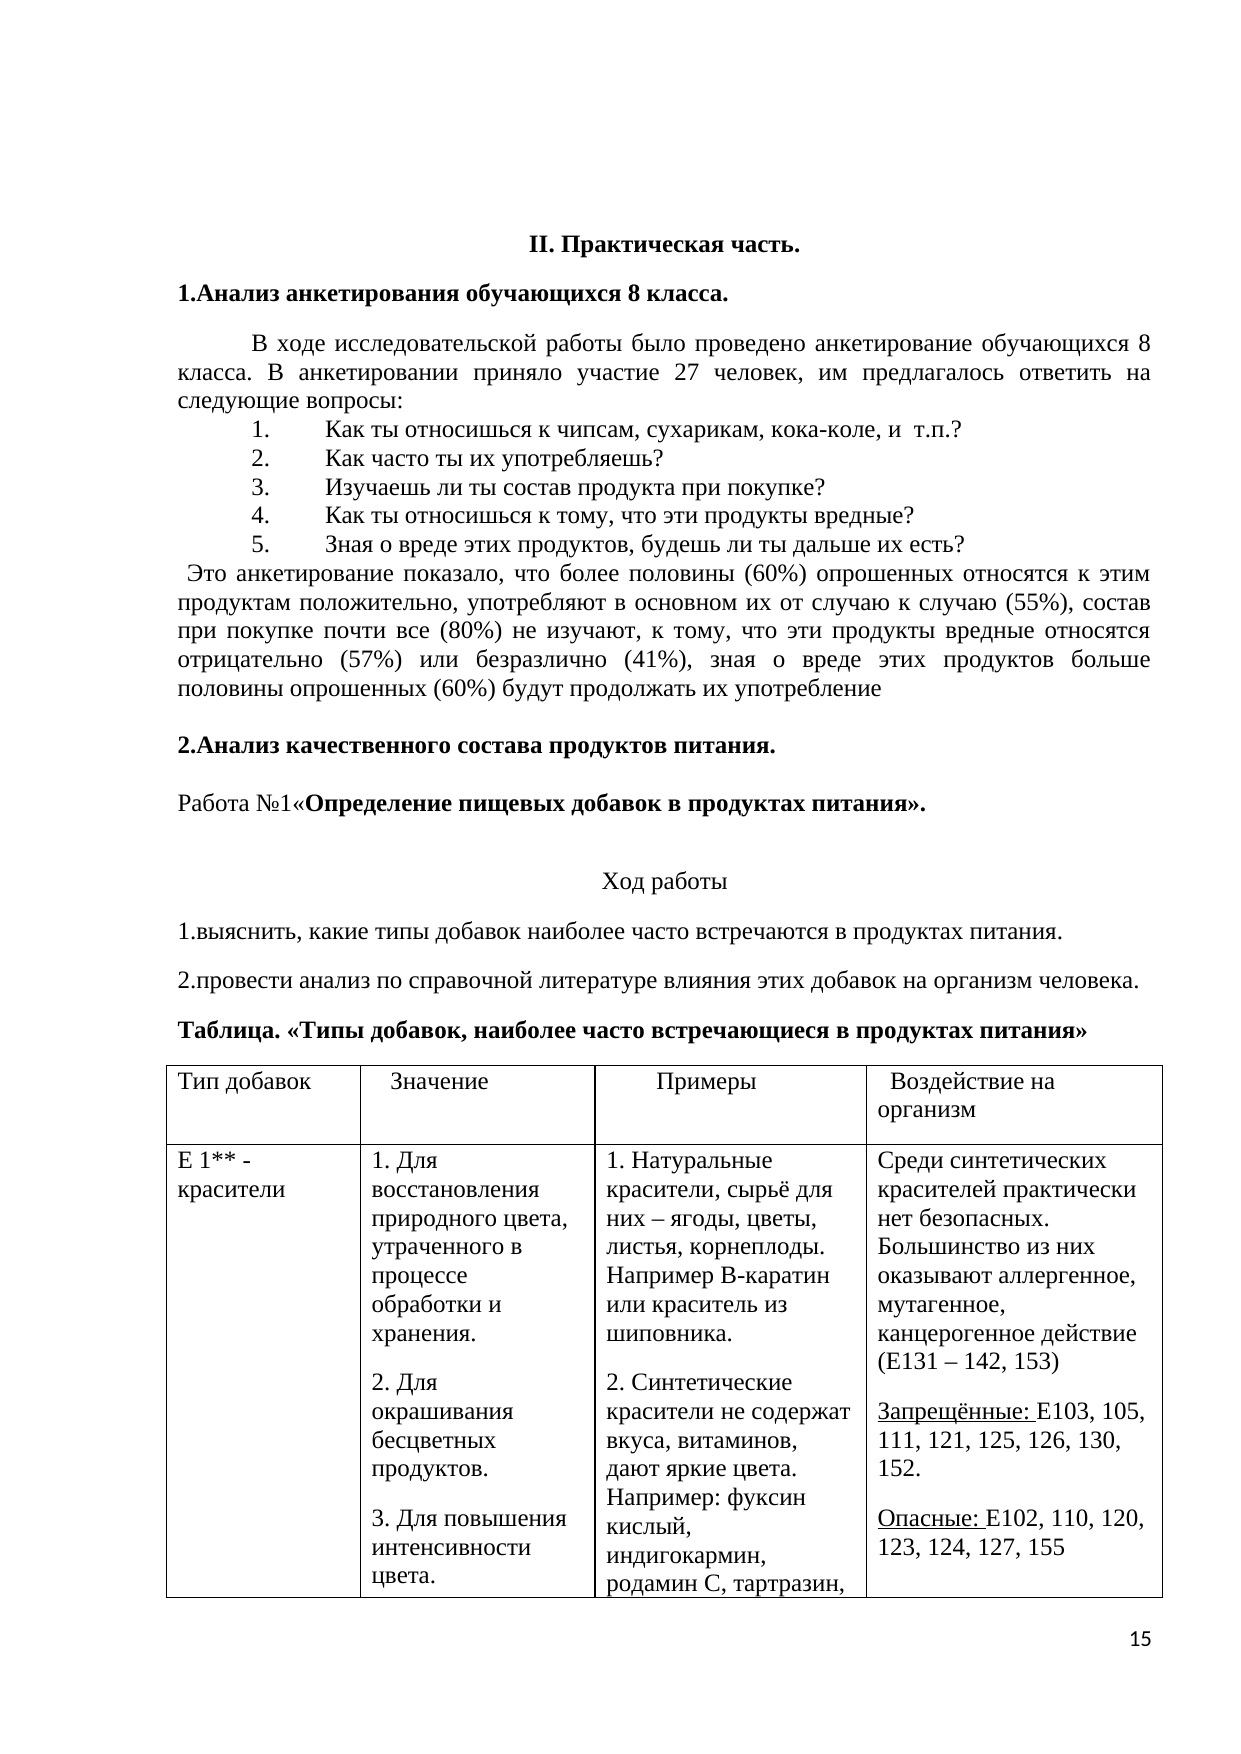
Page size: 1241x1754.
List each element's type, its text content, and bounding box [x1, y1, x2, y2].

text В ходе исследовательской работы было проведено анкетирование обучающихся 8 класса. В анкетировании приняло участие 27 человек, им предлагалось ответить на следующие вопросы: [177, 328, 1152, 414]
text II. Практическая часть. [177, 229, 1152, 258]
text 2.Анализ качественного состава продуктов питания. [177, 731, 1152, 759]
text 2.провести анализ по справочной литературе влияния этих добавок на организм человека. [177, 966, 1152, 994]
table_header Воздействие на организм [867, 1066, 1162, 1144]
text Ход работы [177, 866, 1152, 895]
list Изучаешь ли ты состав продукта при покупке? [177, 472, 1152, 501]
list Как часто ты их употребляешь? [177, 443, 1152, 472]
table_header Примеры [596, 1066, 866, 1144]
text 1.Анализ анкетирования обучающихся 8 класса. [177, 278, 1152, 307]
text Это анкетирование показало, что более половины (60%) опрошенных относятся к этим продуктам положительно, употребляют в основном их от случаю к случаю (55%), состав при покупке почти все (80%) не изучают, к тому, что эти продукты вредные относятся отрицательно (57%) или безразлично (41%), зная о вреде этих продуктов больше половины опрошенных (60%) будут продолжать их употребление [177, 558, 1152, 702]
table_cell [361, 1145, 594, 1597]
table_cell Е 1** - красители [167, 1145, 360, 1597]
table_header Тип добавок [167, 1066, 360, 1144]
text Работа №1«Определение пищевых добавок в продуктах питания». [177, 788, 1152, 817]
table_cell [867, 1145, 1162, 1597]
text Таблица. «Типы добавок, наиболее часто встречающиеся в продуктах питания» [177, 1015, 1152, 1044]
text 1.выяснить, какие типы добавок наиболее часто встречаются в продуктах питания. [177, 916, 1152, 945]
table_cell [596, 1145, 866, 1597]
list Зная о вреде этих продуктов, будешь ли ты дальше их есть? [177, 529, 1152, 558]
list Как ты относишься к тому, что эти продукты вредные? [177, 501, 1152, 529]
table_header Значение [361, 1066, 594, 1144]
list Как ты относишься к чипсам, сухарикам, кока-коле, и т.п.? [177, 414, 1152, 443]
